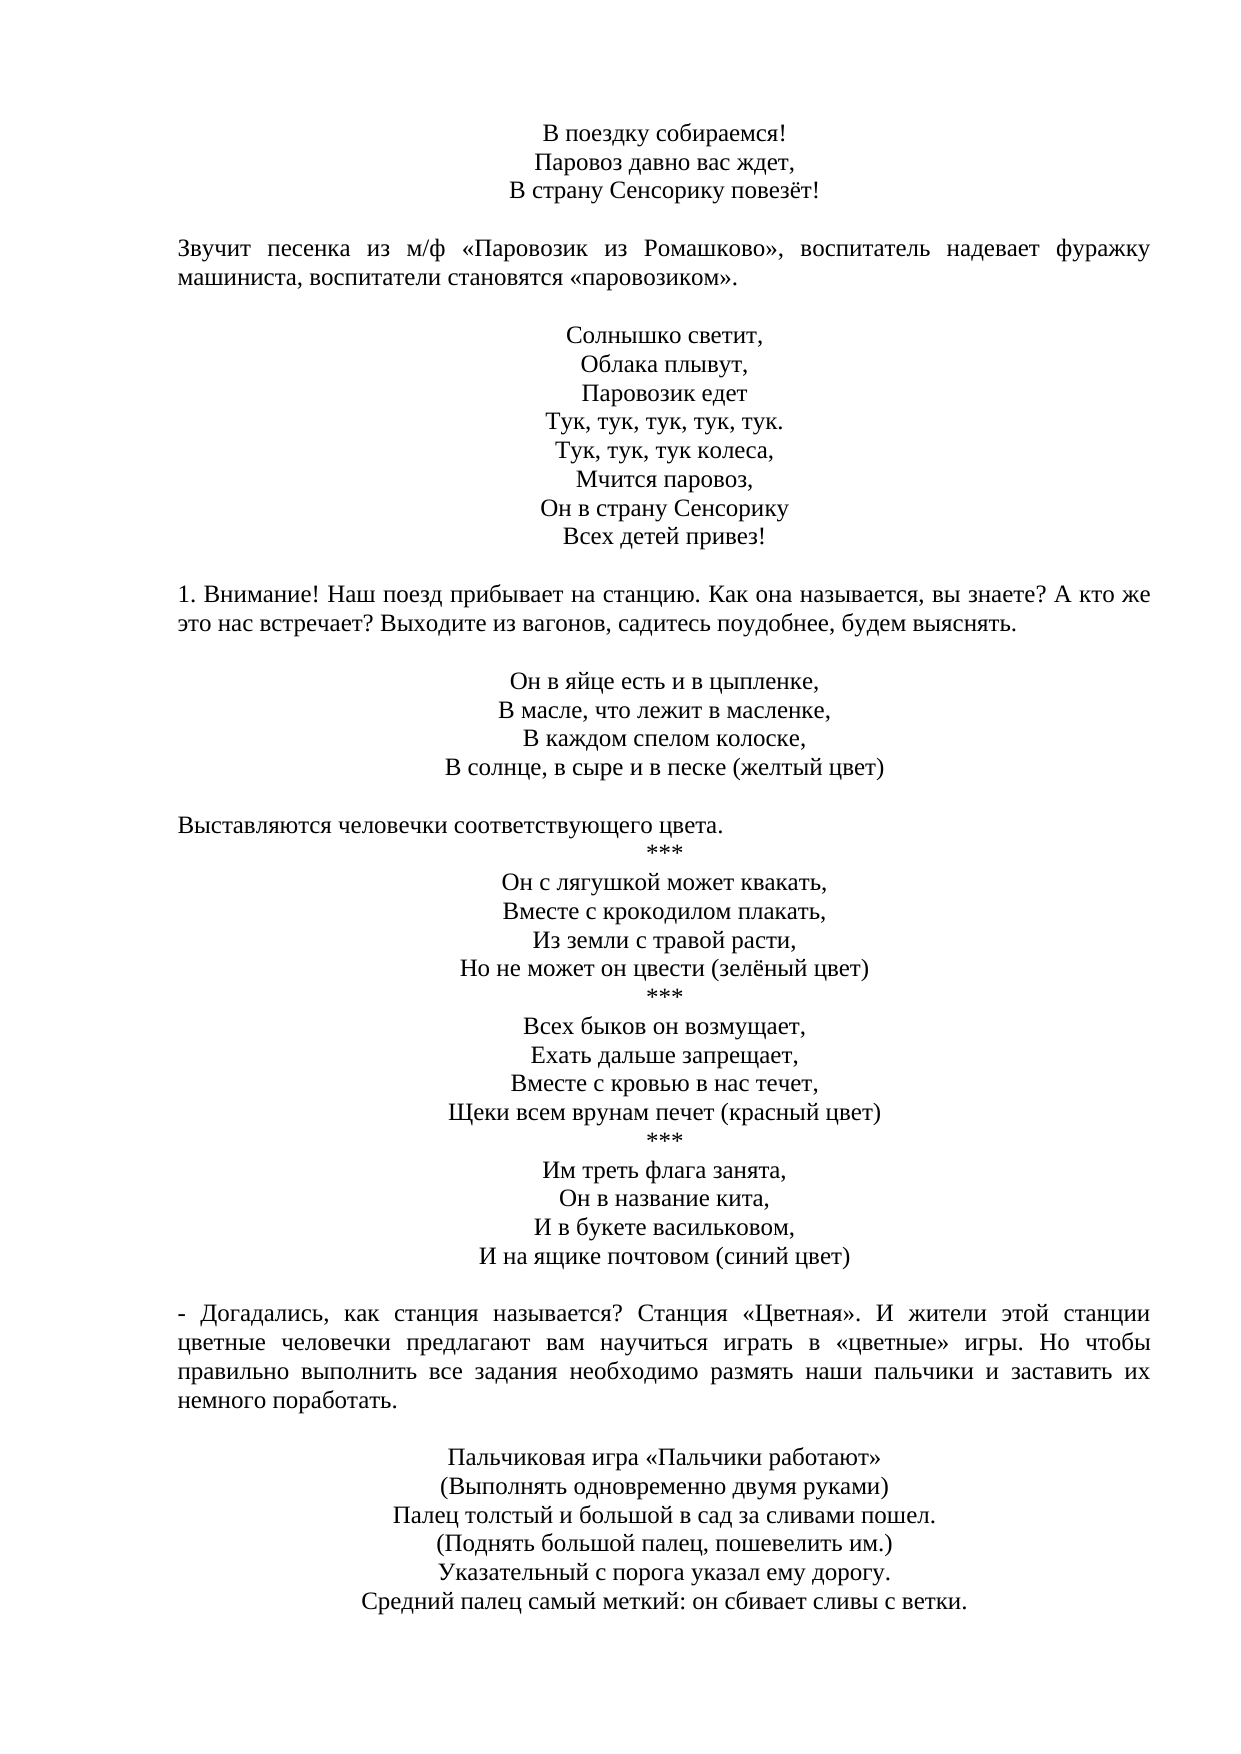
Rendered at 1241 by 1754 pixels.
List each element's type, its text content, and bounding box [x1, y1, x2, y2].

text В масле, что лежит в масленке, [177, 695, 1152, 723]
text (Выполнять одновременно двумя руками) [177, 1471, 1152, 1500]
text В поездку собираемся! [177, 118, 1152, 147]
text Он в яйце есть и в цыпленке, [177, 666, 1152, 695]
text *** [177, 838, 1152, 867]
text Но не может он цвести (зелёный цвет) [177, 953, 1152, 982]
text Солнышко светит, [177, 320, 1152, 349]
text Всех детей привез! [177, 521, 1152, 550]
text *** [177, 1126, 1152, 1155]
text Пальчиковая игра «Пальчики работают» [177, 1442, 1152, 1471]
text Паровоз давно вас ждет, [177, 147, 1152, 176]
text Щеки всем врунам печет (красный цвет) [177, 1097, 1152, 1126]
text Им треть флага занята, [177, 1155, 1152, 1183]
text Вместе с крокодилом плакать, [177, 896, 1152, 925]
text Тук, тук, тук, тук, тук. [177, 406, 1152, 435]
text И на ящике почтовом (синий цвет) [177, 1241, 1152, 1270]
text Средний палец самый меткий: он сбивает сливы с ветки. [177, 1586, 1152, 1615]
text *** [177, 982, 1152, 1011]
text Вместе с кровью в нас течет, [177, 1068, 1152, 1097]
text Выставляются человечки соответствующего цвета. [177, 810, 1152, 838]
text Облака плывут, [177, 349, 1152, 378]
text Ехать дальше запрещает, [177, 1040, 1152, 1068]
text Звучит песенка из м/ф «Паровозик из Ромашково», воспитатель надевает фуражку машиниста, воспитатели становятся «паровозиком». [177, 233, 1152, 291]
text 1. Внимание! Наш поезд прибывает на станцию. Как она называется, вы знаете? А кто же это нас встречает? Выходите из вагонов, садитесь поудобнее, будем выяснять. [177, 579, 1152, 637]
text Всех быков он возмущает, [177, 1011, 1152, 1040]
text Паровозик едет [177, 378, 1152, 406]
text Тук, тук, тук колеса, [177, 435, 1152, 464]
text Он с лягушкой может квакать, [177, 867, 1152, 896]
text (Поднять большой палец, пошевелить им.) [177, 1528, 1152, 1557]
text В страну Сенсорику повезёт! [177, 176, 1152, 204]
text Он в название кита, [177, 1183, 1152, 1212]
text Он в страну Сенсорику [177, 493, 1152, 521]
text Палец толстый и большой в сад за сливами пошел. [177, 1500, 1152, 1528]
text В каждом спелом колоске, [177, 723, 1152, 752]
text Из земли с травой расти, [177, 925, 1152, 953]
text В солнце, в сыре и в песке (желтый цвет) [177, 752, 1152, 781]
text - Догадались, как станция называется? Станция «Цветная». И жители этой станции цветные человечки предлагают вам научиться играть в «цветные» игры. Но чтобы правильно выполнить все задания необходимо размять наши пальчики и заставить их немного поработать. [177, 1298, 1152, 1413]
text Мчится паровоз, [177, 464, 1152, 493]
text Указательный с порога указал ему дорогу. [177, 1557, 1152, 1586]
text И в букете васильковом, [177, 1212, 1152, 1241]
